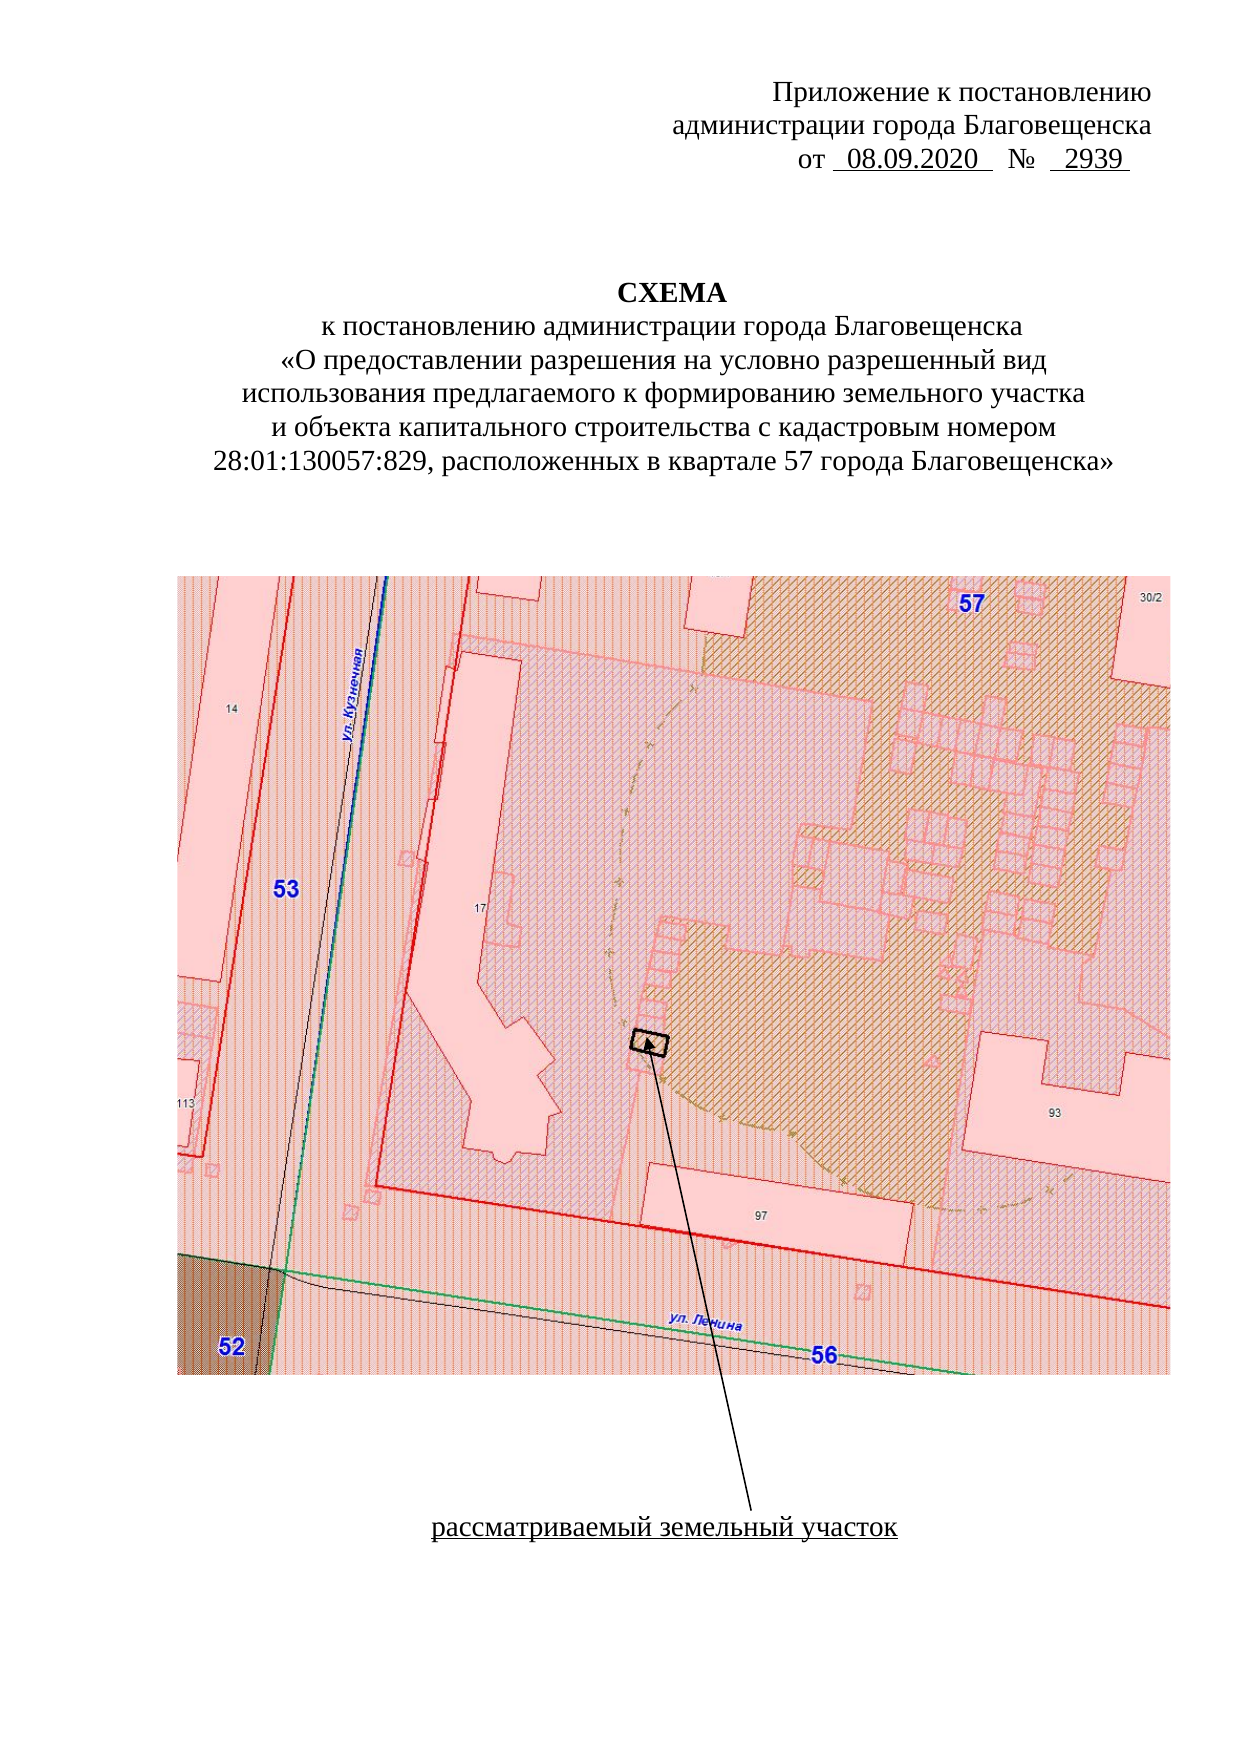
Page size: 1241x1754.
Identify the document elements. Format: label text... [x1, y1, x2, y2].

text и объекта капитального строительства с кадастровым номером 28:01:130057:829, расположенных в квартале 57 города Благовещенска» [177, 409, 1150, 476]
text СХЕМА [192, 275, 1152, 308]
text использования предлагаемого к формированию земельного участка [177, 376, 1150, 409]
picture [177, 576, 1171, 1375]
text к постановлению администрации города Благовещенска [192, 308, 1152, 342]
text рассматриваемый земельный участок [177, 1509, 1152, 1542]
text «О предоставлении разрешения на условно разрешенный вид [177, 342, 1150, 376]
